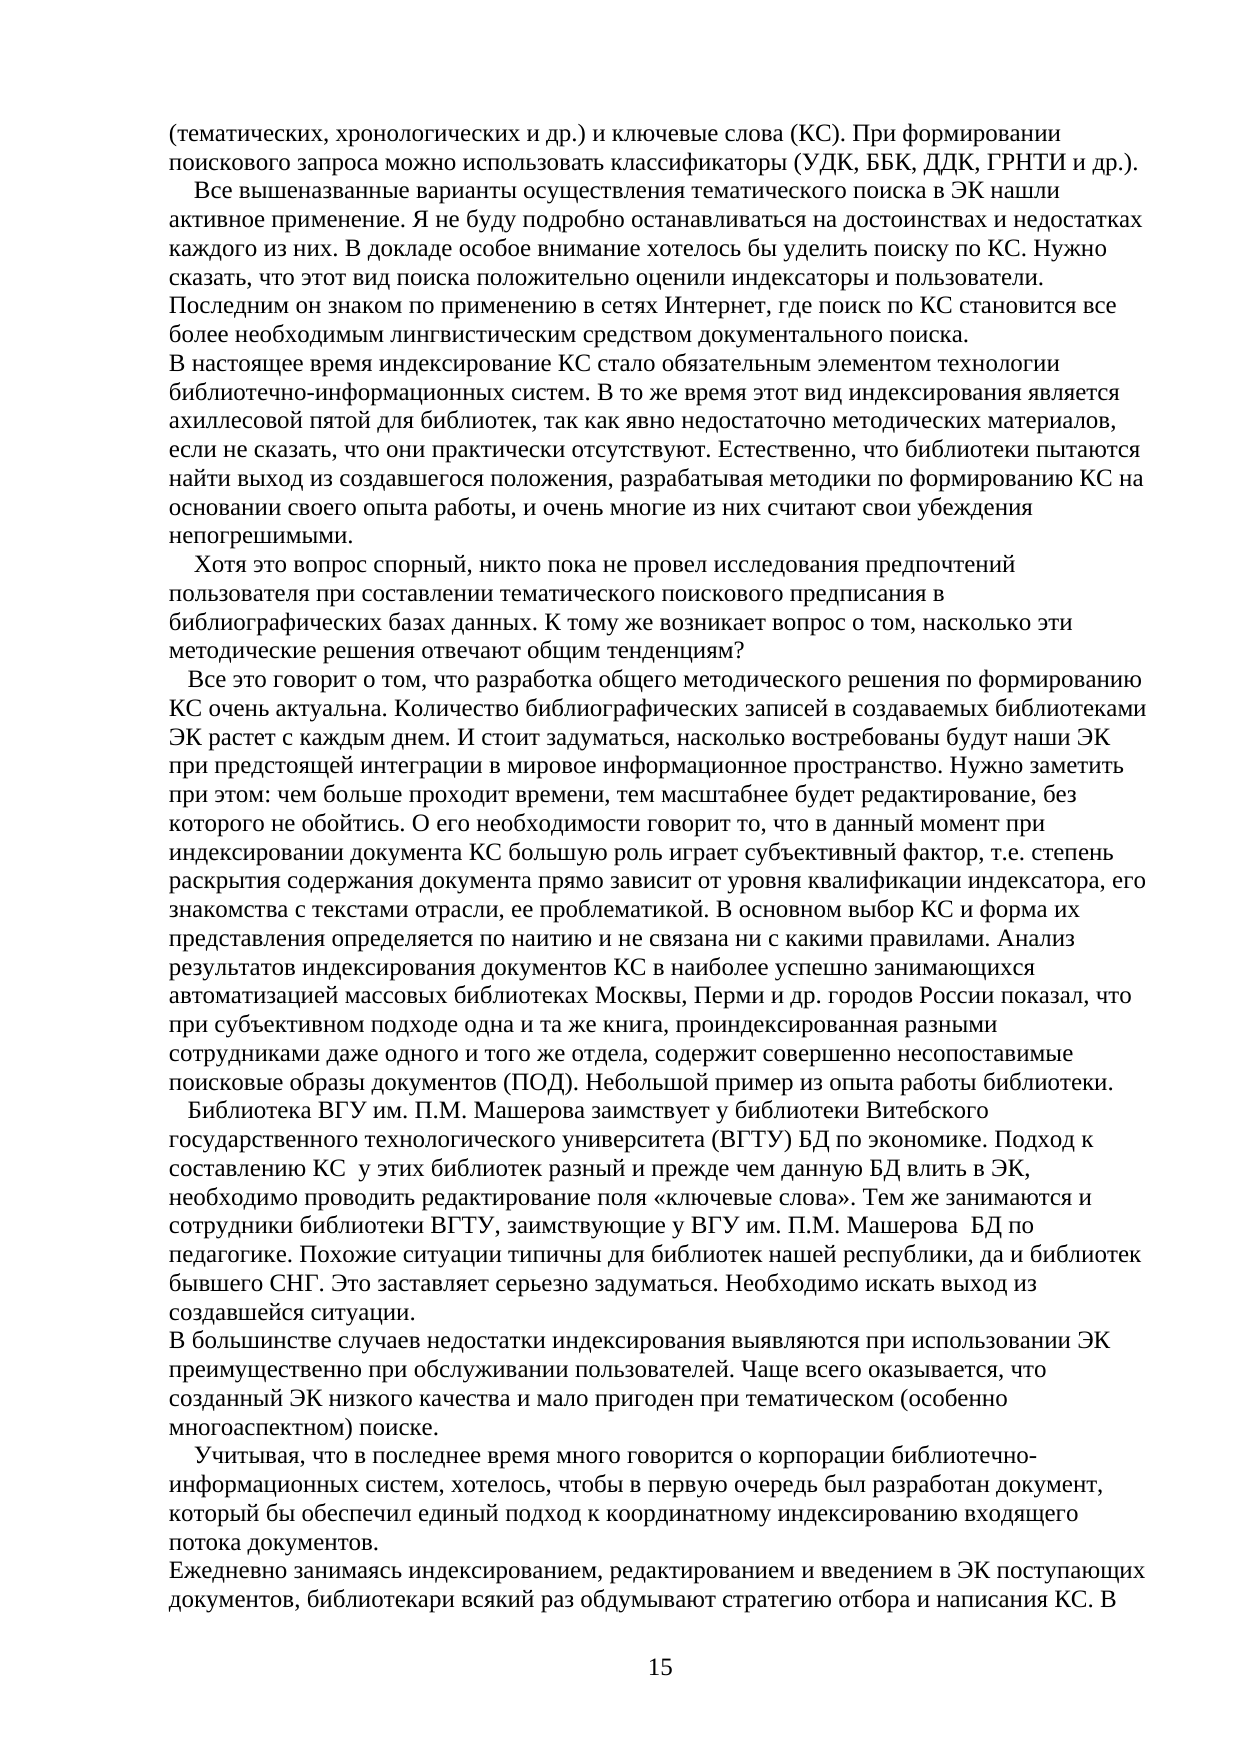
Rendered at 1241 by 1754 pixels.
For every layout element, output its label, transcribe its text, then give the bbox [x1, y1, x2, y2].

text Все это говорит о том, что разработка общего методического решения по формированию КС очень актуальна. Количество библиографических записей в создаваемых библиотеками ЭК растет с каждым днем. И стоит задуматься, насколько востребованы будут наши ЭК при предстоящей интеграции в мировое информационное пространство. Нужно заметить при этом: чем больше проходит времени, тем масштабнее будет редактирование, без которого не обойтись. О его необходимости говорит то, что в данный момент при индексировании документа КС большую роль играет субъективный фактор, т.е. степень раскрытия содержания документа прямо зависит от уровня квалификации индексатора, его знакомства с текстами отрасли, ее проблематикой. В основном выбор КС и форма их представления определяется по наитию и не связана ни с какими правилами. Анализ результатов индексирования документов КС в наиболее успешно занимающихся автоматизацией массовых библиотеках Москвы, Перми и др. городов России показал, что при субъективном подходе одна и та же книга, проиндексированная разными сотрудниками даже одного и того же отдела, содержит совершенно несопоставимые поисковые образы документов (ПОД). Небольшой пример из опыта работы библиотеки. [169, 664, 1152, 1096]
text В большинстве случаев недостатки индексирования выявляются при использовании ЭК преимущественно при обслуживании пользователей. Чаще всего оказывается, что созданный ЭК низкого качества и мало пригоден при тематическом (особенно многоаспектном) поиске. [169, 1326, 1152, 1441]
text Хотя это вопрос спорный, никто пока не провел исследования предпочтений пользователя при составлении тематического поискового предписания в библиографических базах данных. К тому же возникает вопрос о том, насколько эти методические решения отвечают общим тенденциям? [169, 549, 1152, 664]
text Все вышеназванные варианты осуществления тематического поиска в ЭК нашли активное применение. Я не буду подробно останавливаться на достоинствах и недостатках каждого из них. В докладе особое внимание хотелось бы уделить поиску по КС. Нужно сказать, что этот вид поиска положительно оценили индексаторы и пользователи. Последним он знаком по применению в сетях Интернет, где поиск по КС становится все более необходимым лингвистическим средством документального поиска. [169, 176, 1152, 348]
text Учитывая, что в последнее время много говорится о корпорации библиотечно-информационных систем, хотелось, чтобы в первую очередь был разработан документ, который бы обеспечил единый подход к координатному индексированию входящего потока документов. [169, 1441, 1152, 1556]
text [169, 1556, 1152, 1613]
text Библиотека ВГУ им. П.М. Машерова заимствует у библиотеки Витебского государственного технологического университета (ВГТУ) БД по экономике. Подход к составлению КС у этих библиотек разный и прежде чем данную БД влить в ЭК, необходимо проводить редактирование поля «ключевые слова». Тем же занимаются и сотрудники библиотеки ВГТУ, заимствующие у ВГУ им. П.М. Машерова БД по педагогике. Похожие ситуации типичны для библиотек нашей республики, да и библиотек бывшего СНГ. Это заставляет серьезно задуматься. Необходимо искать выход из создавшейся ситуации. [169, 1096, 1152, 1326]
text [169, 118, 1152, 176]
text В настоящее время индексирование КС стало обязательным элементом технологии библиотечно-информационных систем. В то же время этот вид индексирования является ахиллесовой пятой для библиотек, так как явно недостаточно методических материалов, если не сказать, что они практически отсутствуют. Естественно, что библиотеки пытаются найти выход из создавшегося положения, разрабатывая методики по формированию КС на основании своего опыта работы, и очень многие из них считают свои убеждения непогрешимыми. [169, 348, 1152, 549]
